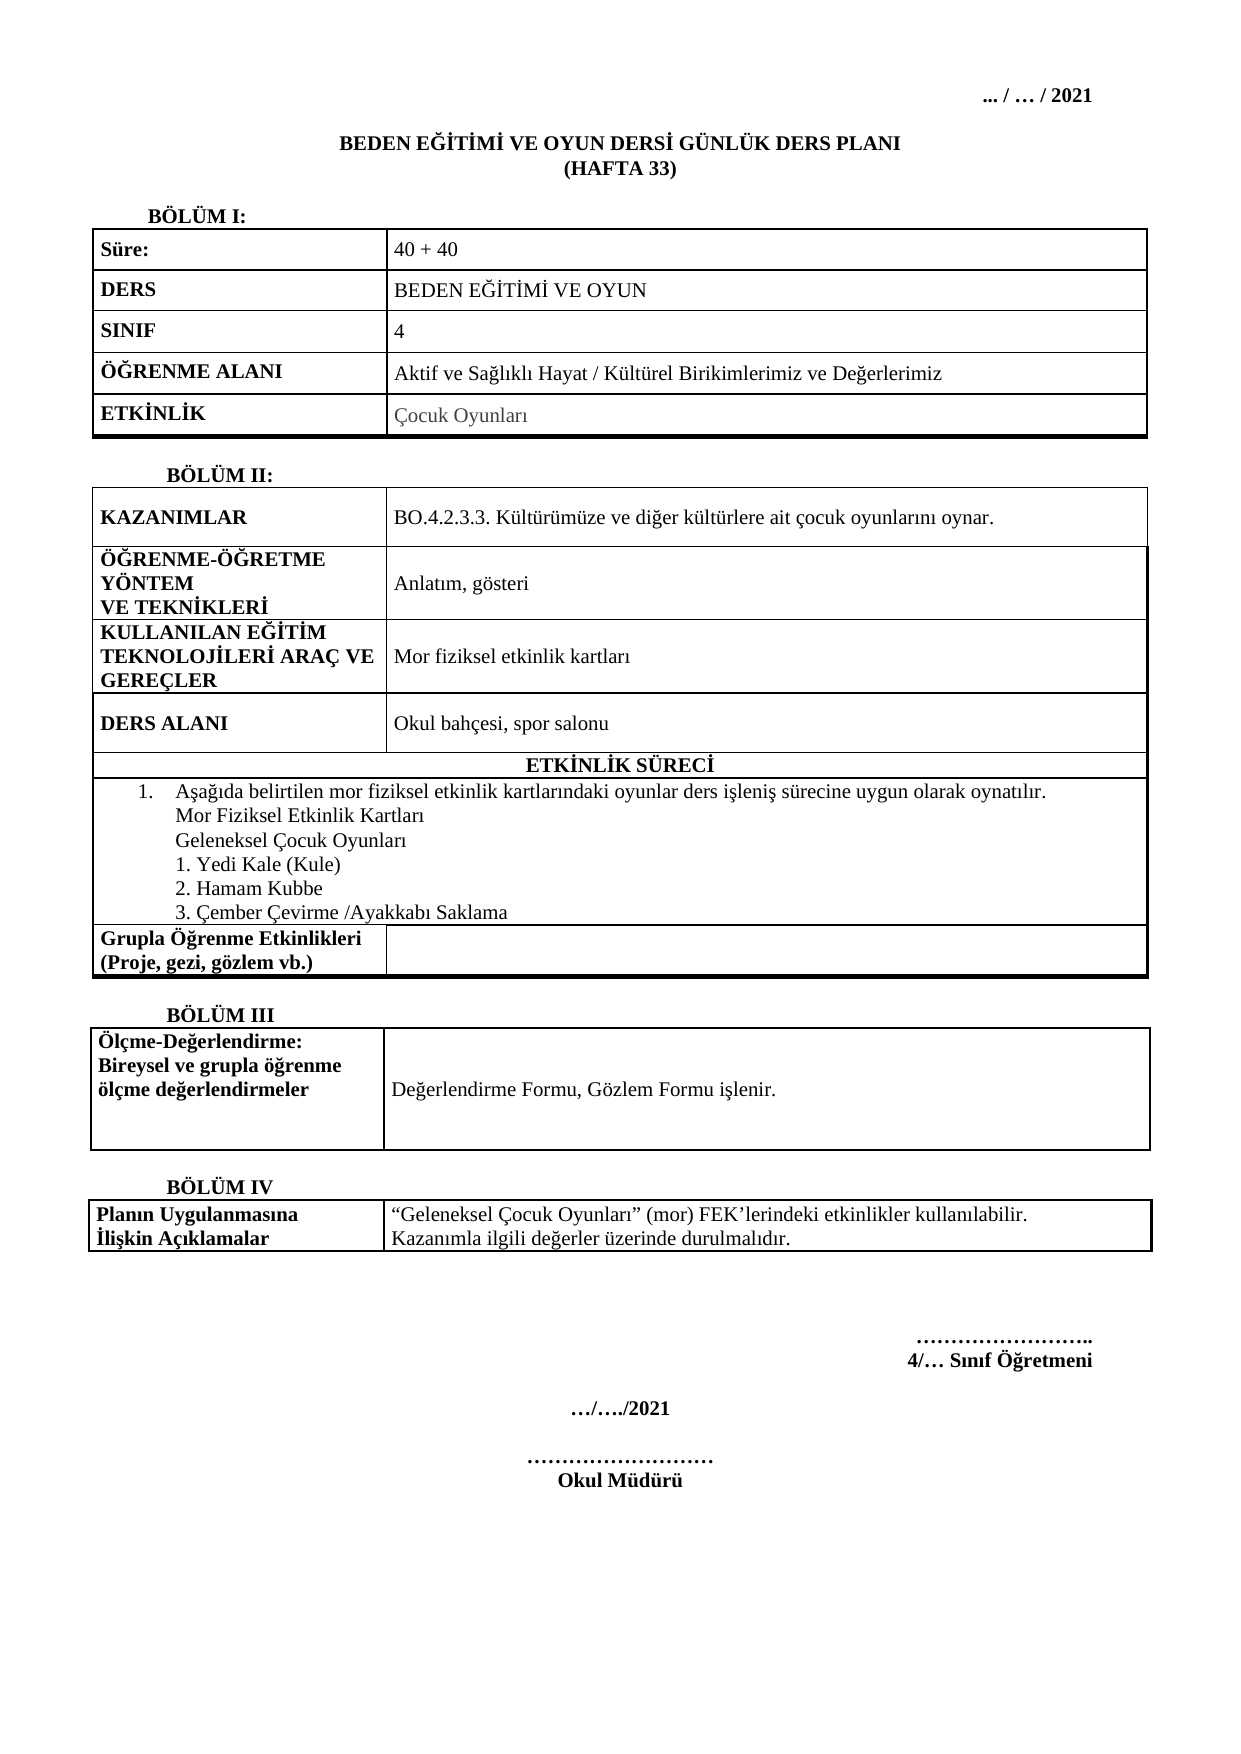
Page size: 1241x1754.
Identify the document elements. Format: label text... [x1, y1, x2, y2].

table_cell [387, 926, 1146, 974]
text BEDEN EĞİTİMİ VE OYUN DERSİ GÜNLÜK DERS PLANI [148, 131, 1093, 155]
table_header Ölçme-Değerlendirme: Bireysel ve grupla öğrenme ölçme değerlendirmeler [92, 1029, 383, 1149]
table_cell Aktif ve Sağlıklı Hayat / Kültürel Birikimlerimiz ve Değerlerimiz [388, 353, 1146, 393]
table_header 40 + 40 [388, 230, 1146, 269]
table_header BO.4.2.3.3. Kültürümüze ve diğer kültürlere ait çocuk oyunlarını oynar. [387, 488, 1147, 546]
table_cell ETKİNLİK SÜRECİ [94, 753, 1146, 777]
table_cell Anlatım, gösteri [387, 547, 1146, 619]
table_cell ETKİNLİK [94, 395, 386, 434]
table_cell KULLANILAN EĞİTİM TEKNOLOJİLERİ ARAÇ VE GEREÇLER [93, 620, 386, 692]
subtitle BÖLÜM III [148, 1003, 1093, 1027]
table_header Planın Uygulanmasına İlişkin Açıklamalar [90, 1201, 383, 1249]
table_cell DERS [94, 271, 386, 310]
table_cell Aşağıda belirtilen mor fiziksel etkinlik kartlarındaki oyunlar ders işleniş sürecine uygun olarak oynatılır. Mor Fiziksel Etkinlik Kartları Geleneksel Çocuk Oyunları 1. Yedi Kale (Kule) 2. Hamam Kubbe 3. Çember Çevirme /Ayakkabı Saklama [94, 779, 1146, 924]
table_header Süre: [94, 230, 386, 269]
table_cell Okul bahçesi, spor salonu [387, 694, 1146, 752]
table_cell Grupla Öğrenme Etkinlikleri (Proje, gezi, gözlem vb.) [94, 925, 386, 974]
table_cell BEDEN EĞİTİMİ VE OYUN [388, 271, 1146, 310]
table_cell Çocuk Oyunları [388, 395, 1146, 434]
text BÖLÜM I: [148, 203, 1093, 228]
table_cell ÖĞRENME ALANI [94, 353, 386, 393]
text (HAFTA 33) [148, 155, 1093, 179]
text ... / … / 2021 [148, 83, 1093, 107]
table_header KAZANIMLAR [93, 488, 386, 546]
table_header Değerlendirme Formu, Gözlem Formu işlenir. [385, 1029, 1149, 1149]
text …………………….. [148, 1324, 1093, 1348]
table_header “Geleneksel Çocuk Oyunları” (mor) FEK’lerindeki etkinlikler kullanılabilir. Kazanımla ilgili değerler üzerinde durulmalıdır. [385, 1201, 1150, 1249]
table_cell ÖĞRENME-ÖĞRETME YÖNTEM VE TEKNİKLERİ [93, 547, 386, 619]
table_cell 4 [388, 311, 1146, 352]
table_cell SINIF [94, 311, 386, 352]
text ……………………… [148, 1444, 1093, 1468]
table_cell Mor fiziksel etkinlik kartları [387, 620, 1146, 692]
text BÖLÜM II: [148, 463, 1093, 487]
text 4/… Sınıf Öğretmeni [148, 1348, 1093, 1372]
text …/…./2021 [148, 1396, 1093, 1420]
subtitle BÖLÜM IV [148, 1175, 1093, 1199]
text Okul Müdürü [148, 1468, 1093, 1492]
table_cell DERS ALANI [94, 694, 386, 752]
